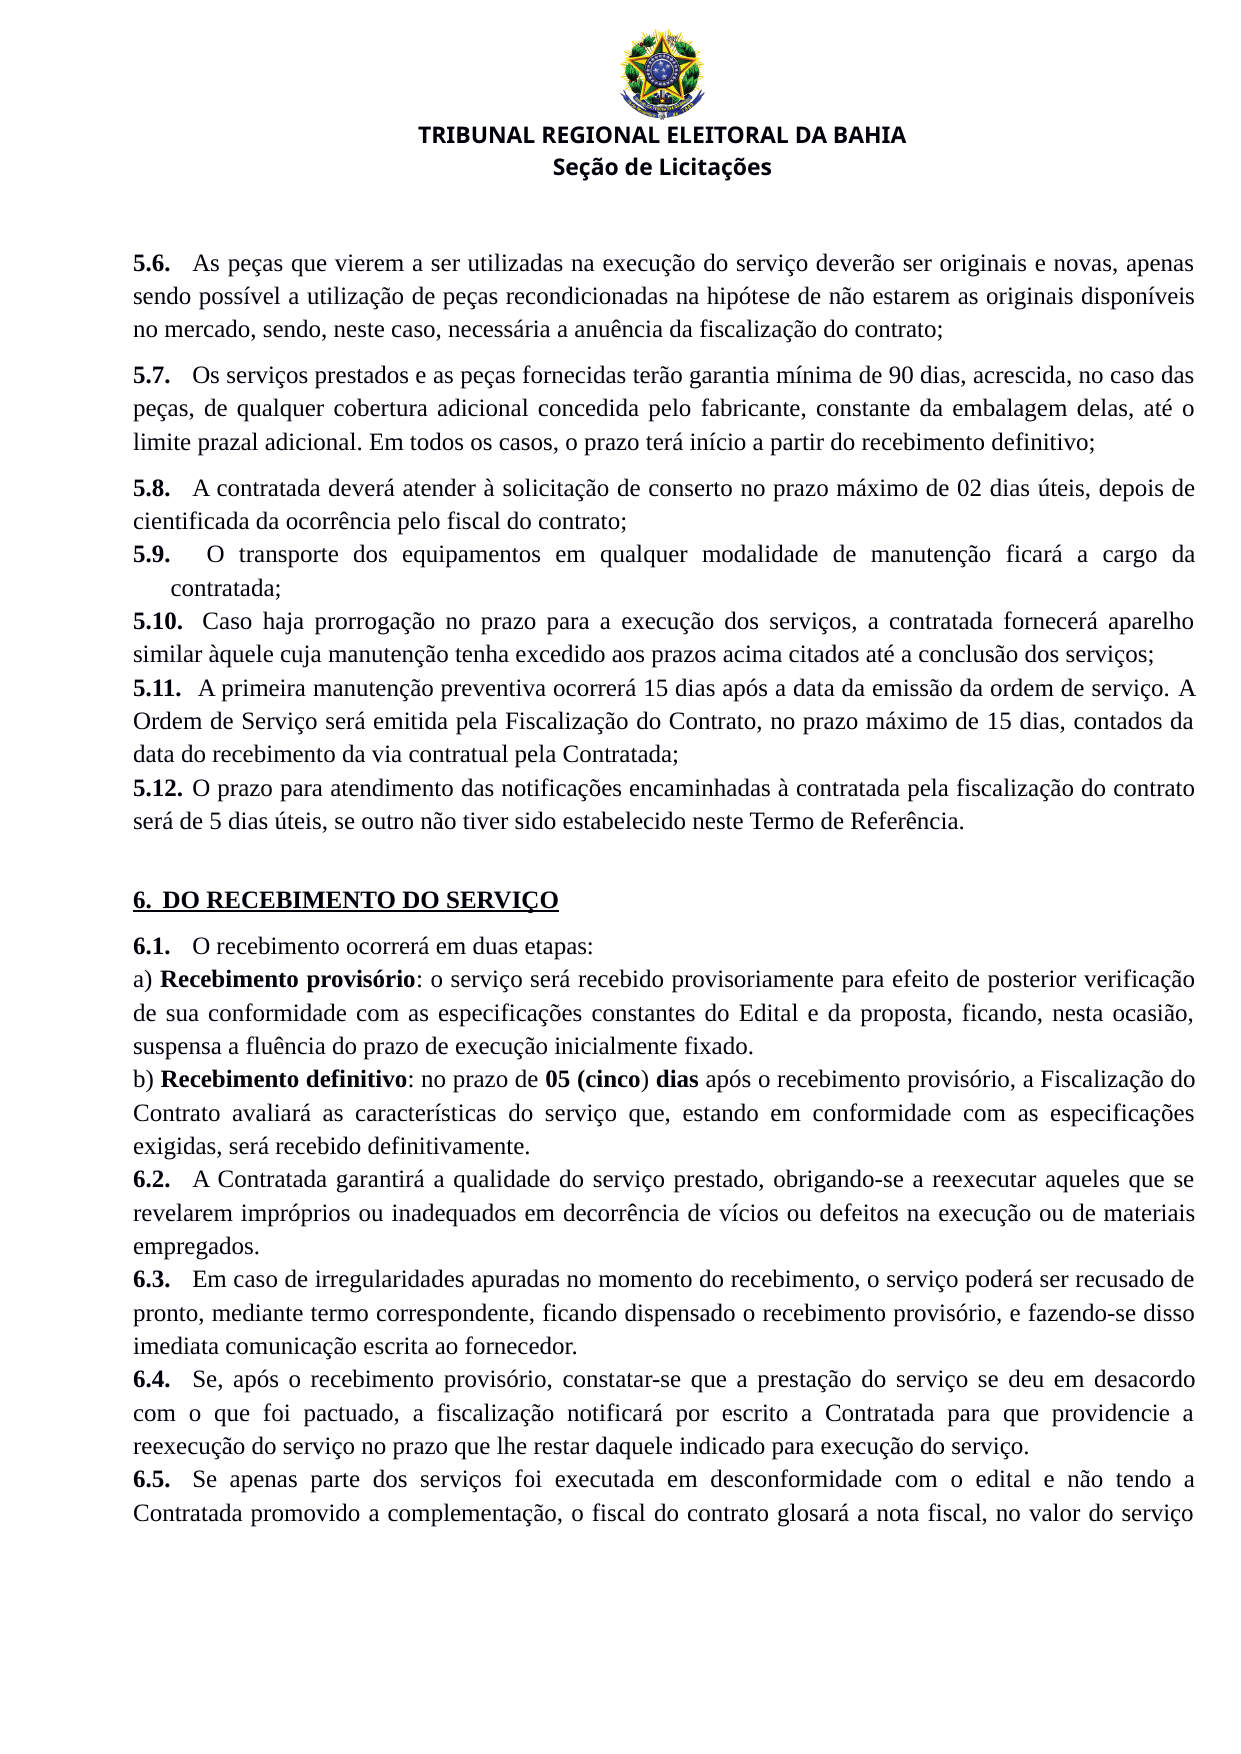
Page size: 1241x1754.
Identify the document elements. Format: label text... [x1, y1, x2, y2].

list a) Recebimento provisório: o serviço será recebido provisoriamente para efeito de posterior verificação de sua conformidade com as especificações constantes do Edital e da proposta, ficando, nesta ocasião, suspensa a fluência do prazo de execução inicialmente fixado. [133, 961, 1196, 1061]
list 6.1. O recebimento ocorrerá em duas etapas: [133, 928, 1196, 961]
list 6.3. Em caso de irregularidades apuradas no momento do recebimento, o serviço poderá ser recusado de pronto, mediante termo correspondente, ficando dispensado o recebimento provisório, e fazendo-se disso imediata comunicação escrita ao fornecedor. [133, 1261, 1196, 1361]
list b) Recebimento definitivo: no prazo de 05 (cinco) dias após o recebimento provisório, a Fiscalização do Contrato avaliará as características do serviço que, estando em conformidade com as especificações exigidas, será recebido definitivamente. [133, 1061, 1196, 1161]
list O prazo para atendimento das notificações encaminhadas à contratada pela fiscalização do contrato será de 5 dias úteis, se outro não tiver sido estabelecido neste Termo de Referência. [133, 769, 1196, 836]
text 6. DO RECEBIMENTO DO SERVIÇO [133, 882, 1196, 915]
list A primeira manutenção preventiva ocorrerá 15 dias após a data da emissão da ordem de serviço. A Ordem de Serviço será emitida pela Fiscalização do Contrato, no prazo máximo de 15 dias, contados da data do recebimento da via contratual pela Contratada; [133, 669, 1196, 769]
list A contratada deverá atender à solicitação de conserto no prazo máximo de 02 dias úteis, depois de cientificada da ocorrência pelo fiscal do contrato; [133, 469, 1196, 536]
list Caso haja prorrogação no prazo para a execução dos serviços, a contratada fornecerá aparelho similar àquele cuja manutenção tenha excedido aos prazos acima citados até a conclusão dos serviços; [133, 603, 1196, 669]
text 5.7. Os serviços prestados e as peças fornecidas terão garantia mínima de 90 dias, acrescida, no caso das peças, de qualquer cobertura adicional concedida pelo fabricante, constante da embalagem delas, até o limite prazal adicional. Em todos os casos, o prazo terá início a partir do recebimento definitivo; [133, 357, 1196, 457]
list 6.4. Se, após o recebimento provisório, constatar-se que a prestação do serviço se deu em desacordo com o que foi pactuado, a fiscalização notificará por escrito a Contratada para que providencie a reexecução do serviço no prazo que lhe restar daquele indicado para execução do serviço. [133, 1361, 1196, 1461]
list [133, 1461, 1196, 1528]
list O transporte dos equipamentos em qualquer modalidade de manutenção ficará a cargo da contratada; [133, 536, 1196, 603]
text 5.6. As peças que vierem a ser utilizadas na execução do serviço deverão ser originais e novas, apenas sendo possível a utilização de peças recondicionadas na hipótese de não estarem as originais disponíveis no mercado, sendo, neste caso, necessária a anuência da fiscalização do contrato; [133, 244, 1196, 344]
list 6.2. A Contratada garantirá a qualidade do serviço prestado, obrigando-se a reexecutar aqueles que se revelarem impróprios ou inadequados em decorrência de vícios ou defeitos na execução ou de materiais empregados. [133, 1161, 1196, 1261]
